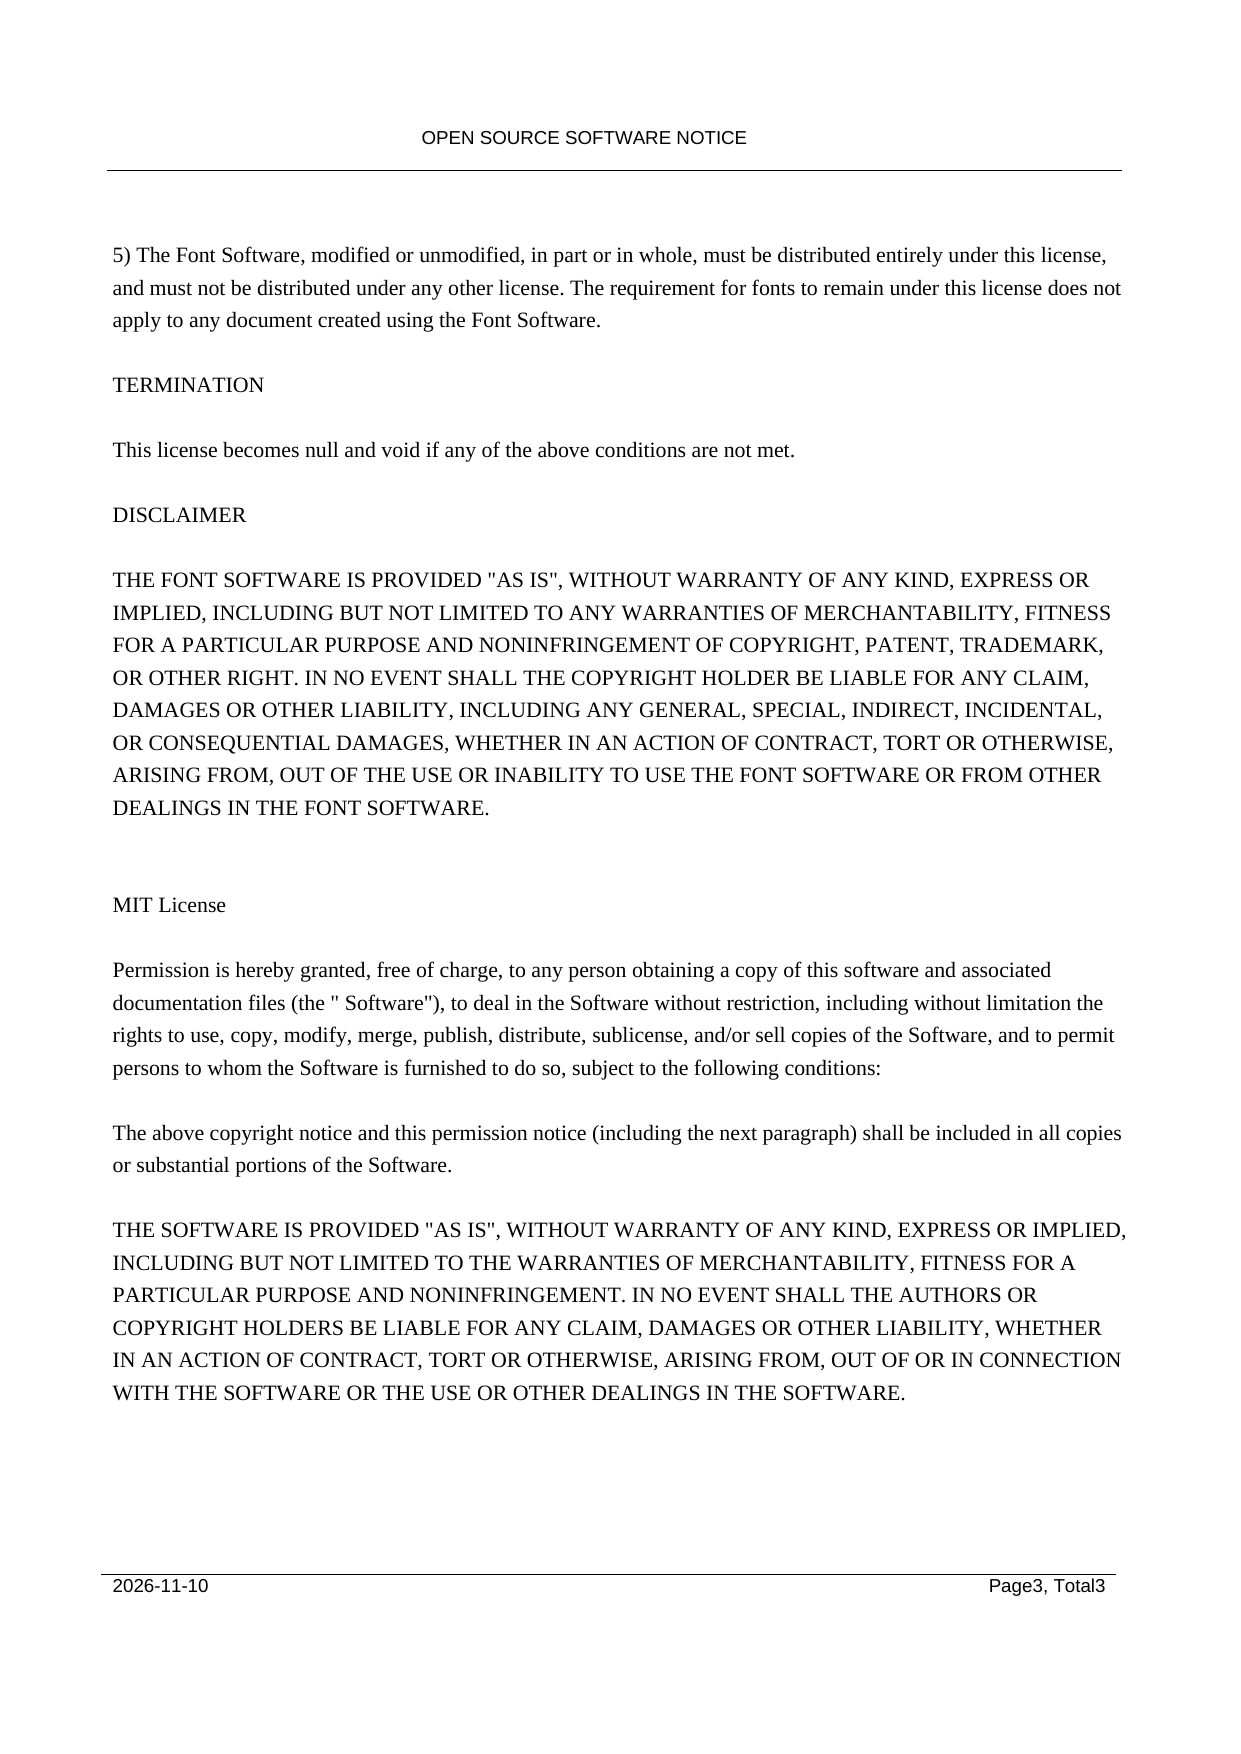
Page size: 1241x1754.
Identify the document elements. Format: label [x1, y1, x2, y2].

text [112, 206, 1128, 1441]
